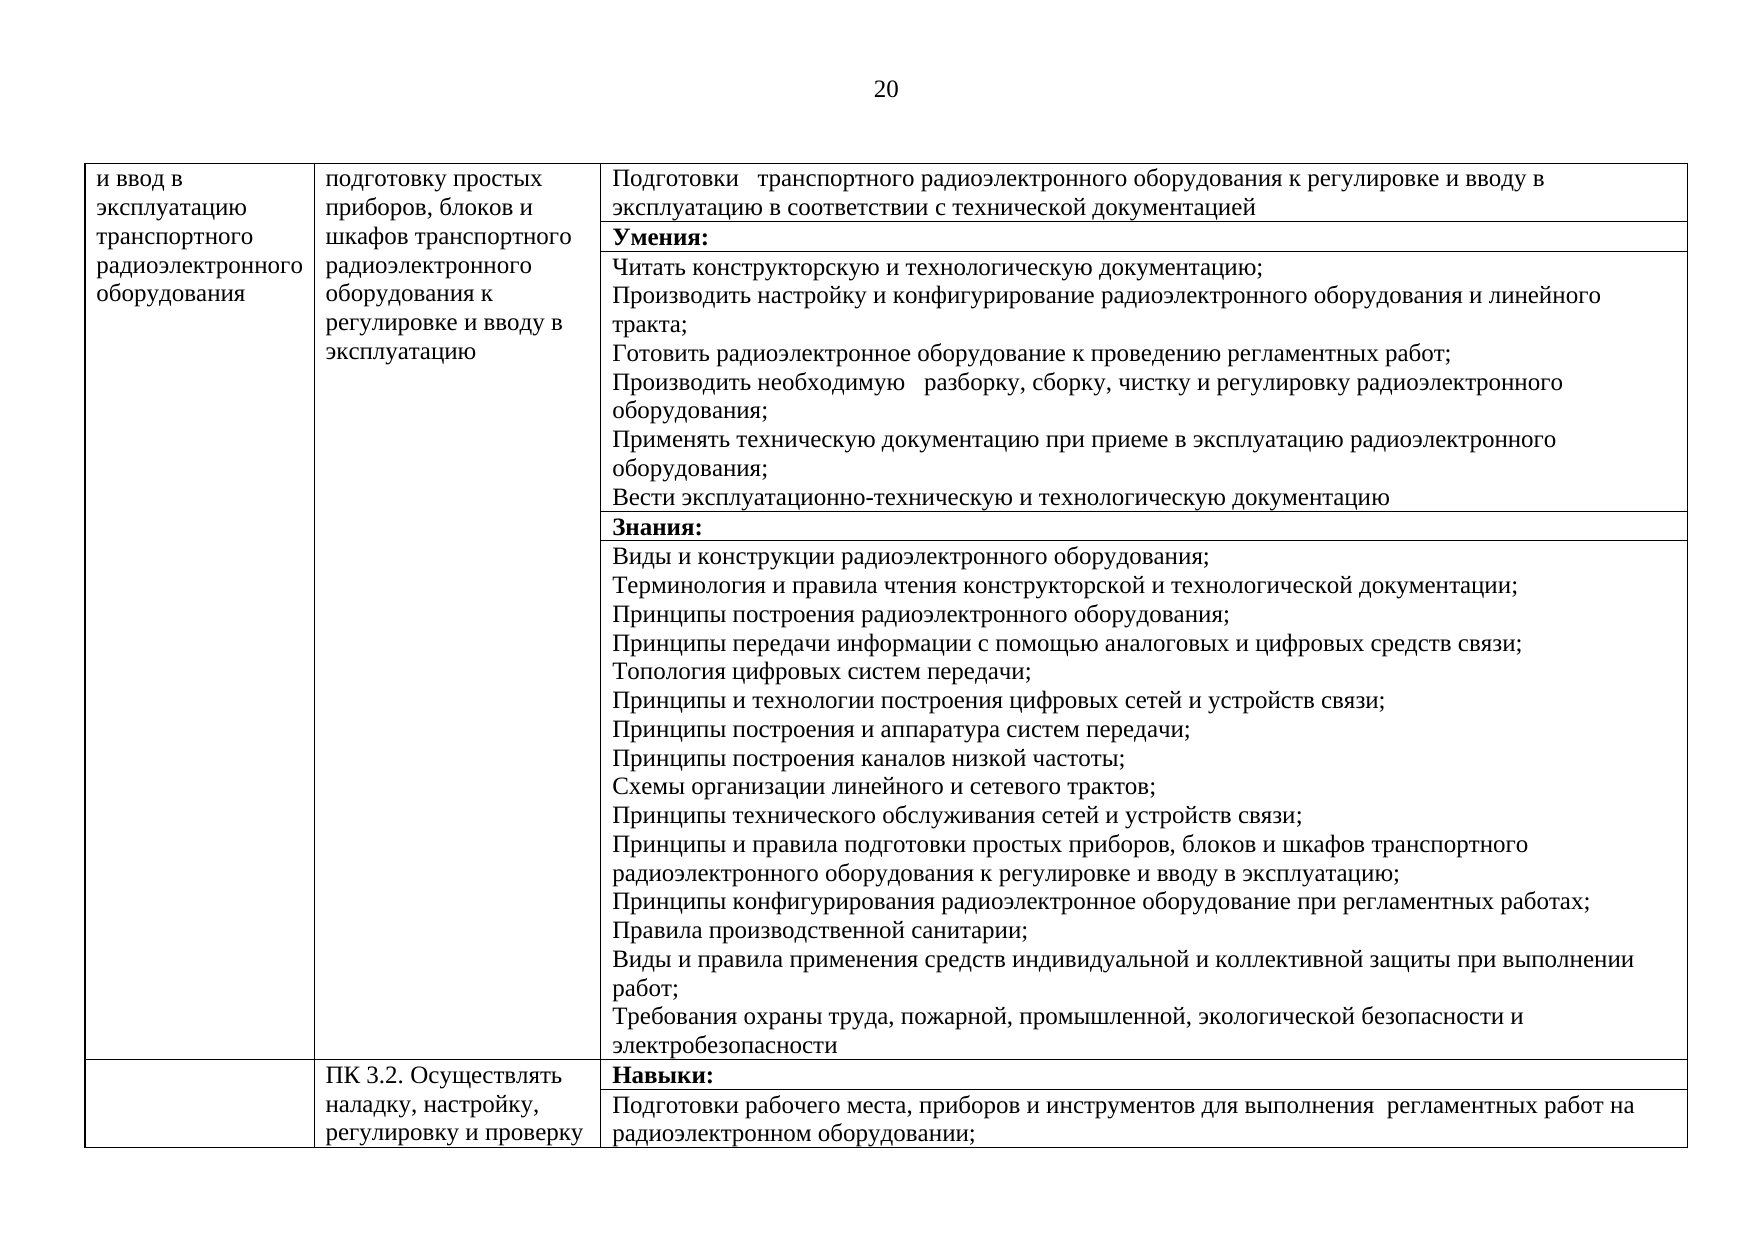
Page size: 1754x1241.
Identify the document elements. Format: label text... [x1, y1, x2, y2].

table_cell Знания: [601, 512, 1687, 540]
table_cell Читать конструкторскую и технологическую документацию; Производить настройку и конфигурирование радиоэлектронного оборудования и линейного тракта; Готовить радиоэлектронное оборудование к проведению регламентных работ; Производить необходимую разборку, сборку, чистку и регулировку радиоэлектронного оборудования; Применять техническую документацию при приеме в эксплуатацию радиоэлектронного оборудования; Вести эксплуатационно-техническую и технологическую документацию [601, 252, 1687, 511]
table_cell Виды и конструкции радиоэлектронного оборудования; Терминология и правила чтения конструкторской и технологической документации; Принципы построения радиоэлектронного оборудования; Принципы передачи информации с помощью аналоговых и цифровых средств связи; Топология цифровых систем передачи; Принципы и технологии построения цифровых сетей и устройств связи; Принципы построения и аппаратура систем передачи; Принципы построения каналов низкой частоты; Схемы организации линейного и сетевого трактов; Принципы технического обслуживания сетей и устройств связи; Принципы и правила подготовки простых приборов, блоков и шкафов транспортного радиоэлектронного оборудования к регулировке и вводу в эксплуатацию; Принципы конфигурирования радиоэлектронное оборудование при регламентных работах; Правила производственной санитарии; Виды и правила применения средств индивидуальной и коллективной защиты при выполнении работ; Требования охраны труда, пожарной, промышленной, экологической безопасности и электробезопасности [601, 541, 1687, 1059]
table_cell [601, 1090, 1687, 1147]
table_cell Умения: [601, 222, 1687, 251]
table_cell Навыки: [601, 1060, 1687, 1089]
table_cell Подготовки транспортного радиоэлектронного оборудования к регулировке и вводу в эксплуатацию в соответствии с технической документацией [601, 164, 1687, 221]
table_cell ПК 3.2. Осуществлять наладку, настройку, регулировку и проверку транспортного радиоэлектронного оборудования и систем связи в лабораторных условиях и на объектах [315, 1060, 600, 1147]
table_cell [86, 164, 314, 1059]
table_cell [315, 164, 600, 1059]
table_cell [86, 1060, 314, 1147]
